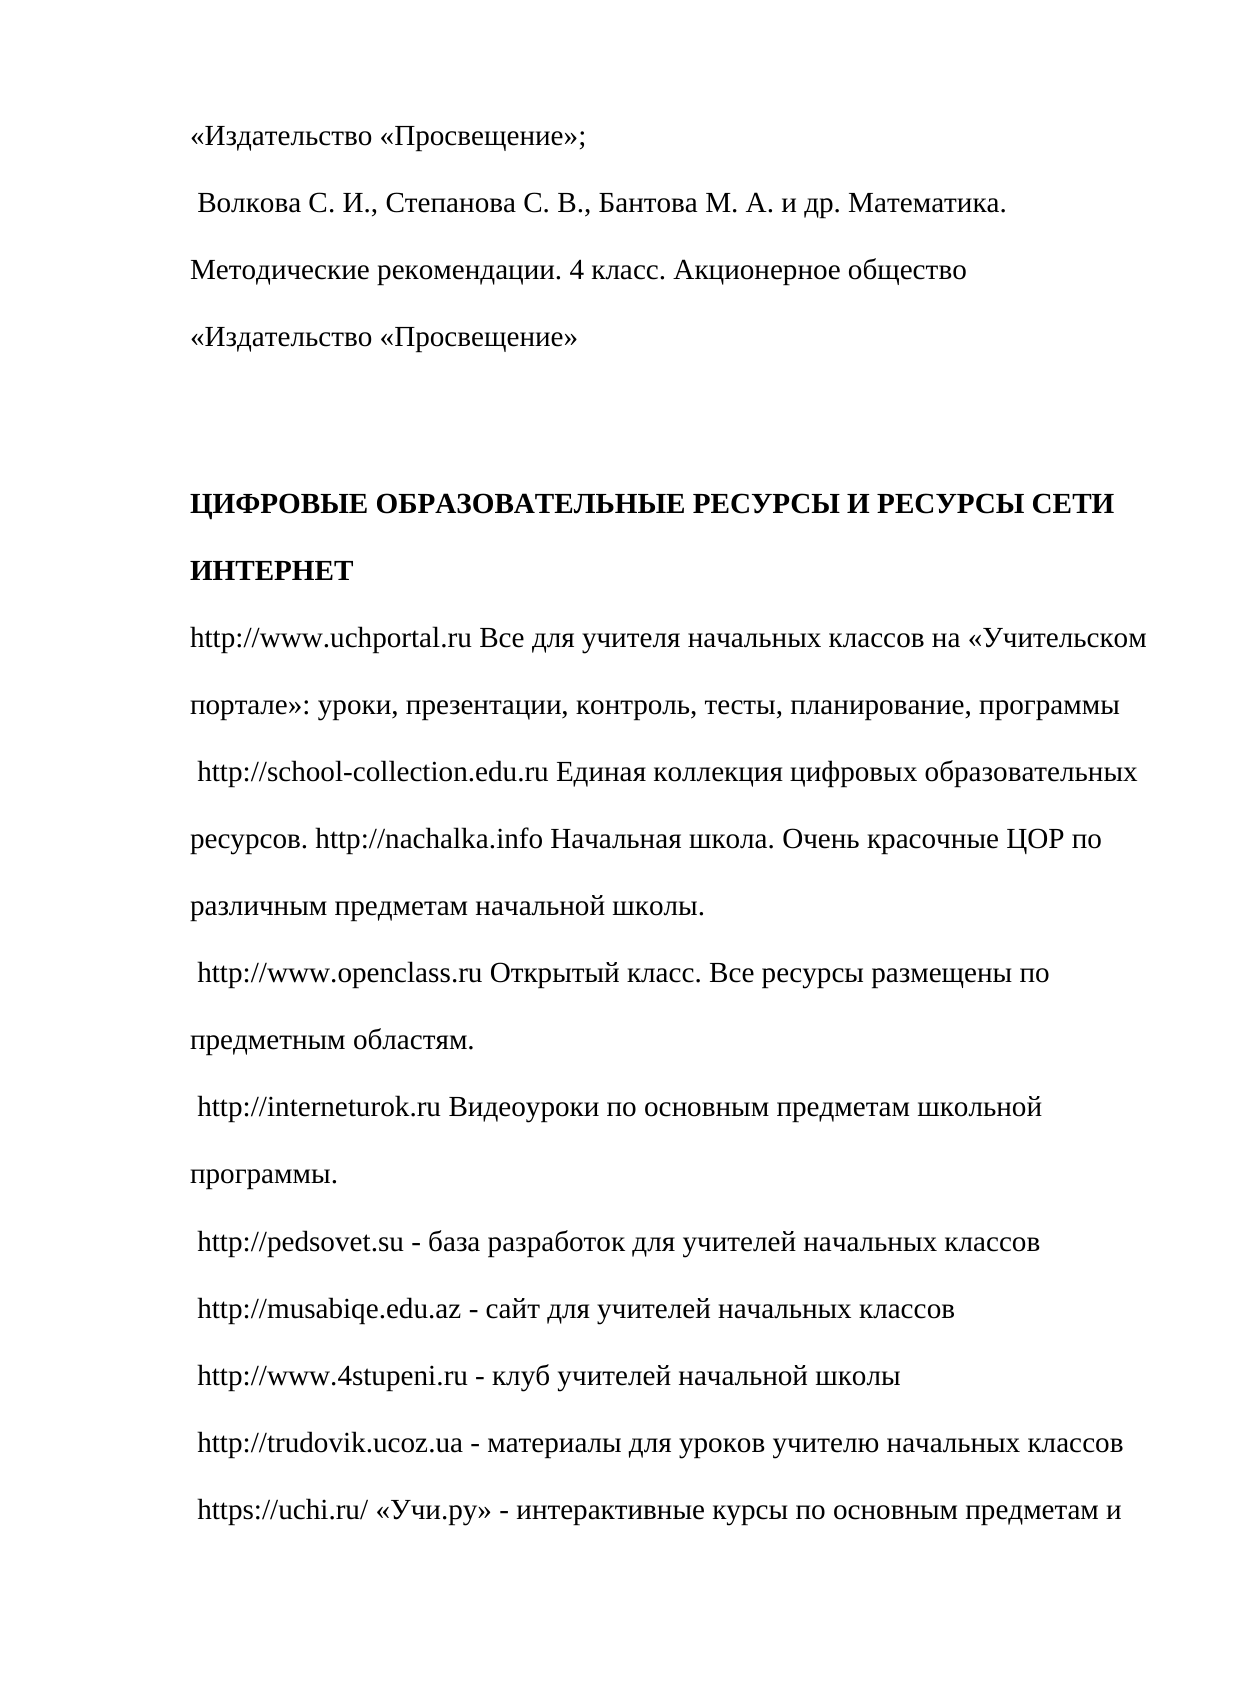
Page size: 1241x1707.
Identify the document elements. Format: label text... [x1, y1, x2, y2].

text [190, 620, 1152, 1526]
text ЦИФРОВЫЕ ОБРАЗОВАТЕЛЬНЫЕ РЕСУРСЫ И РЕСУРСЫ СЕТИ ИНТЕРНЕТ [190, 486, 1152, 586]
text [190, 118, 1152, 420]
